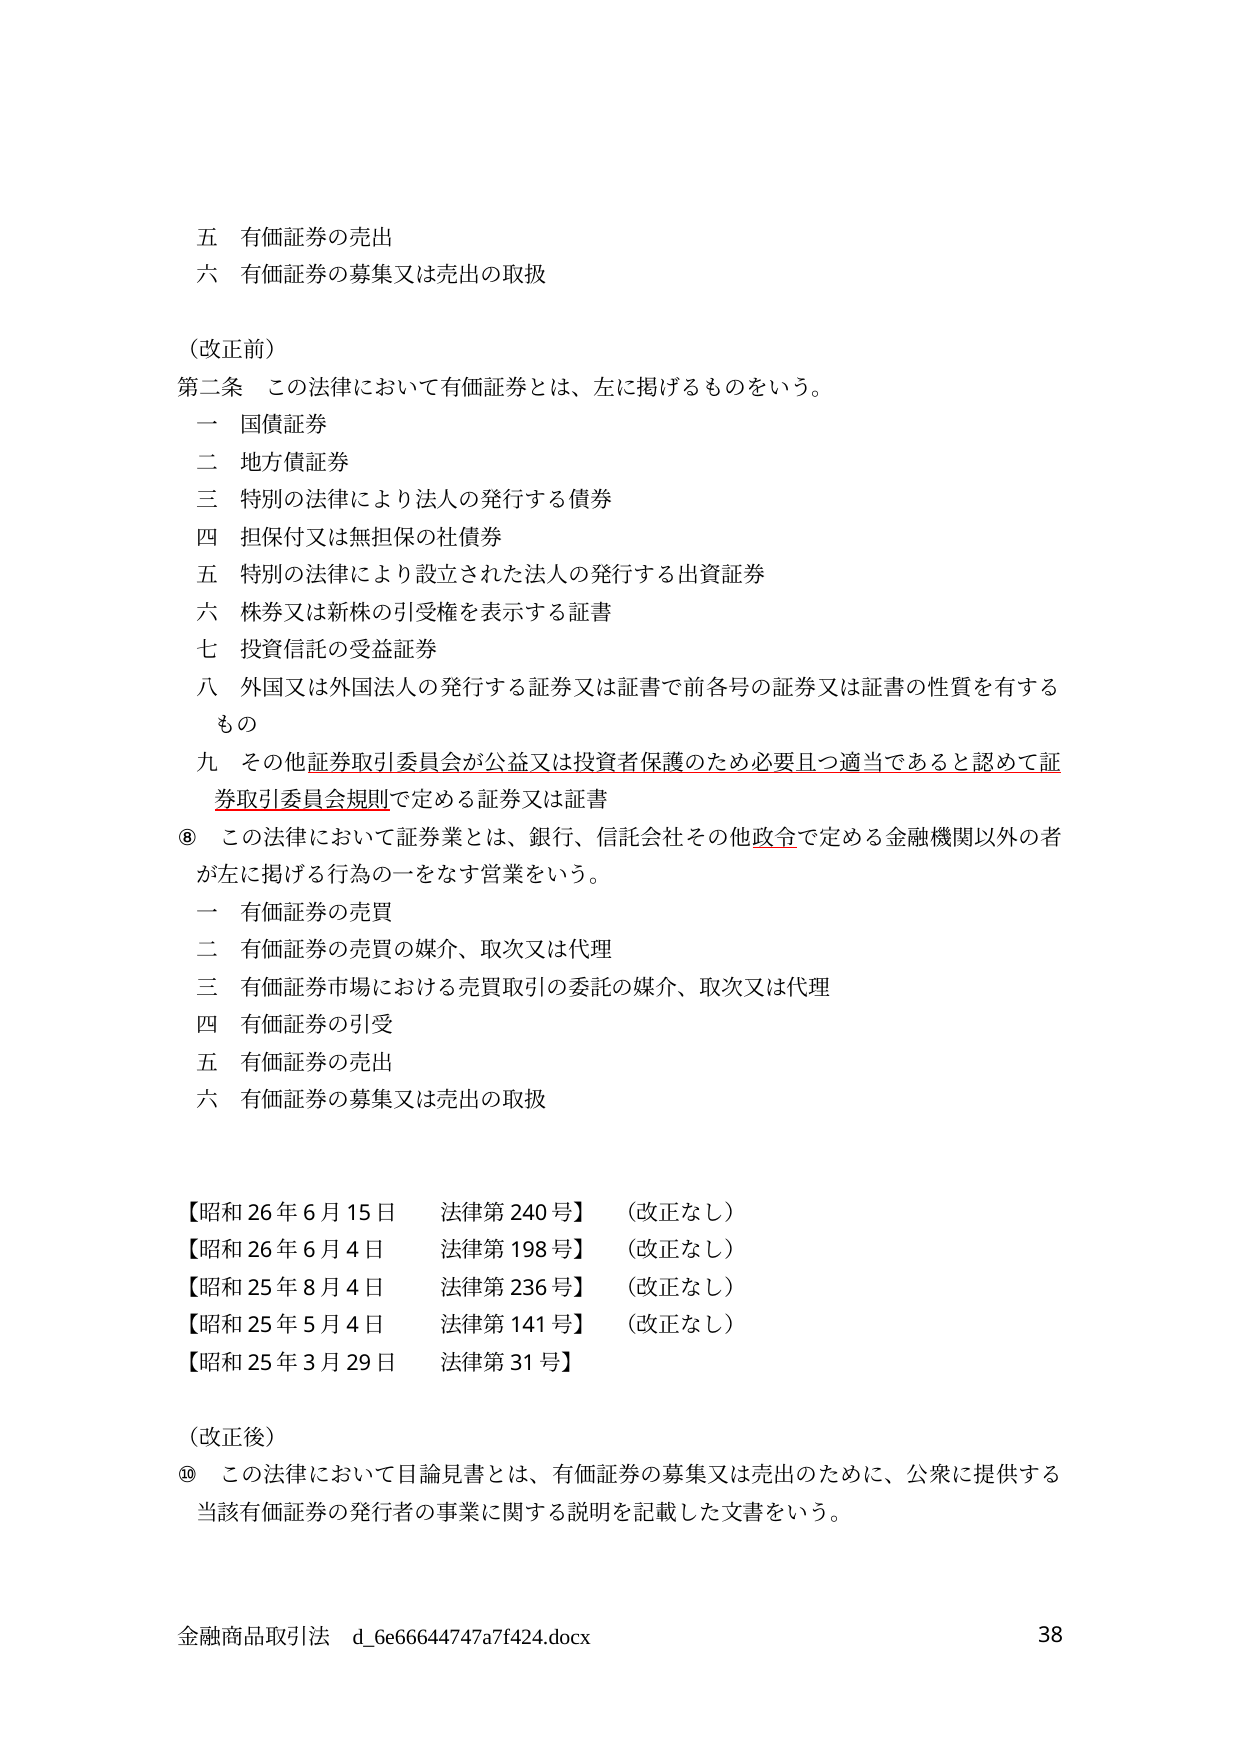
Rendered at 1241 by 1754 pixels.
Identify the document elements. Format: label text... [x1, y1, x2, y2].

text 四 担保付又は無担保の社債券 [196, 517, 1063, 554]
text 三 特別の法律により法人の発行する債券 [196, 479, 1063, 517]
text 【昭和25年3月29日 法律第31号】 [177, 1342, 1063, 1379]
text 六 株券又は新株の引受権を表示する証書 [196, 592, 1063, 629]
text ⑩ この法律において目論見書とは、有価証券の募集又は売出のために、公衆に提供する当該有価証券の発行者の事業に関する説明を記載した文書をいう。 [177, 1454, 1063, 1529]
text 九 その他証券取引委員会が公益又は投資者保護のため必要且つ適当であると認めて証券取引委員会規則で定める証券又は証書 [196, 742, 1063, 817]
text （改正前） [177, 329, 1063, 367]
text 一 有価証券の売買 [196, 892, 1063, 929]
text 六 有価証券の募集又は売出の取扱 [196, 1079, 1063, 1117]
text 五 特別の法律により設立された法人の発行する出資証券 [196, 554, 1063, 592]
text 【昭和26年6月4日 法律第198号】 （改正なし） [177, 1229, 1063, 1267]
text 第二条 この法律において有価証券とは、左に掲げるものをいう。 [177, 367, 1063, 404]
text 【昭和25年5月4日 法律第141号】 （改正なし） [177, 1304, 1063, 1342]
text 【昭和25年8月4日 法律第236号】 （改正なし） [177, 1267, 1063, 1304]
text 二 地方債証券 [196, 442, 1063, 479]
text 三 有価証券市場における売買取引の委託の媒介、取次又は代理 [196, 967, 1063, 1004]
text 六 有価証券の募集又は売出の取扱 [196, 254, 1063, 292]
text （改正後） [177, 1417, 1063, 1454]
text 【昭和26年6月15日 法律第240号】 （改正なし） [177, 1192, 1063, 1229]
text 一 国債証券 [196, 404, 1063, 442]
text 八 外国又は外国法人の発行する証券又は証書で前各号の証券又は証書の性質を有するもの [196, 667, 1063, 742]
text ⑧ この法律において証券業とは、銀行、信託会社その他政令で定める金融機関以外の者が左に掲げる行為の一をなす営業をいう。 [177, 817, 1063, 892]
text 二 有価証券の売買の媒介、取次又は代理 [196, 929, 1063, 967]
text 七 投資信託の受益証券 [196, 629, 1063, 667]
text 五 有価証券の売出 [196, 217, 1063, 254]
text 五 有価証券の売出 [196, 1042, 1063, 1079]
text 四 有価証券の引受 [196, 1004, 1063, 1042]
